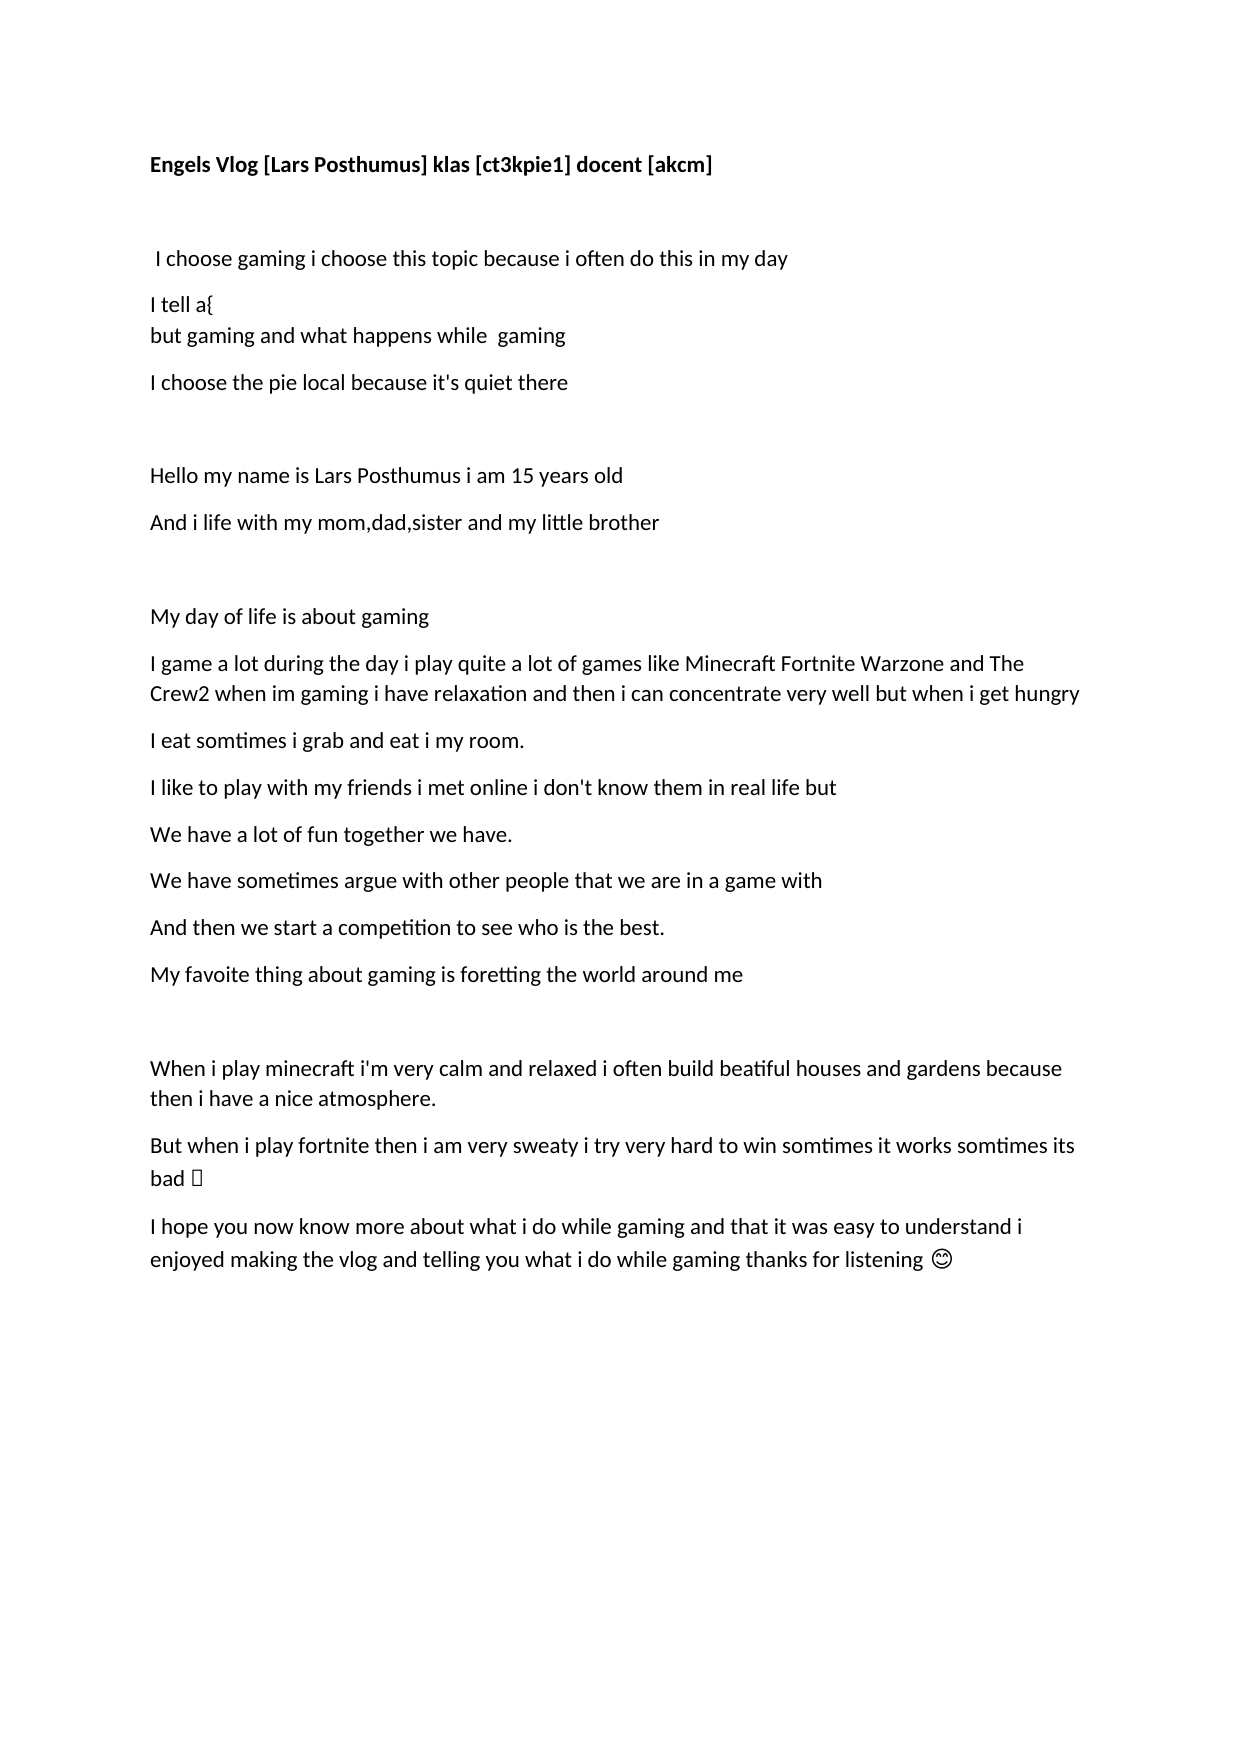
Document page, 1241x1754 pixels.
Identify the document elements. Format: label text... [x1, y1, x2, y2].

text Hello my name is Lars Posthumus i am 15 years old [150, 461, 1090, 489]
text We have sometimes argue with other people that we are in a game with [150, 867, 1090, 895]
text And i life with my mom,dad,sister and my little brother [150, 508, 1090, 536]
text But when i play fortnite then i am very sweaty i try very hard to win somtimes it works somtimes its bad 🙁 [150, 1131, 1090, 1193]
text My favoite thing about gaming is foretting the world around me [150, 960, 1090, 988]
text When i play minecraft i'm very calm and relaxed i often build beatiful houses and gardens because then i have a nice atmosphere. [150, 1054, 1090, 1112]
text I choose the pie local because it's quiet there [150, 368, 1090, 396]
text I tell a{ but gaming and what happens while gaming [150, 291, 1090, 349]
text We have a lot of fun together we have. [150, 820, 1090, 848]
text I eat somtimes i grab and eat i my room. [150, 726, 1090, 754]
text I hope you now know more about what i do while gaming and that it was easy to understand i enjoyed making the vlog and telling you what i do while gaming thanks for listening 😊 [150, 1212, 1090, 1274]
text I game a lot during the day i play quite a lot of games like Minecraft Fortnite Warzone and The Crew2 when im gaming i have relaxation and then i can concentrate very well but when i get hungry [150, 649, 1090, 707]
text And then we start a competition to see who is the best. [150, 913, 1090, 942]
text My day of life is about gaming [150, 602, 1090, 630]
text I choose gaming i choose this topic because i often do this in my day [150, 244, 1090, 272]
text Engels Vlog [Lars Posthumus] klas [ct3kpie1] docent [akcm] [150, 150, 1090, 178]
text I like to play with my friends i met online i don't know them in real life but [150, 773, 1090, 801]
